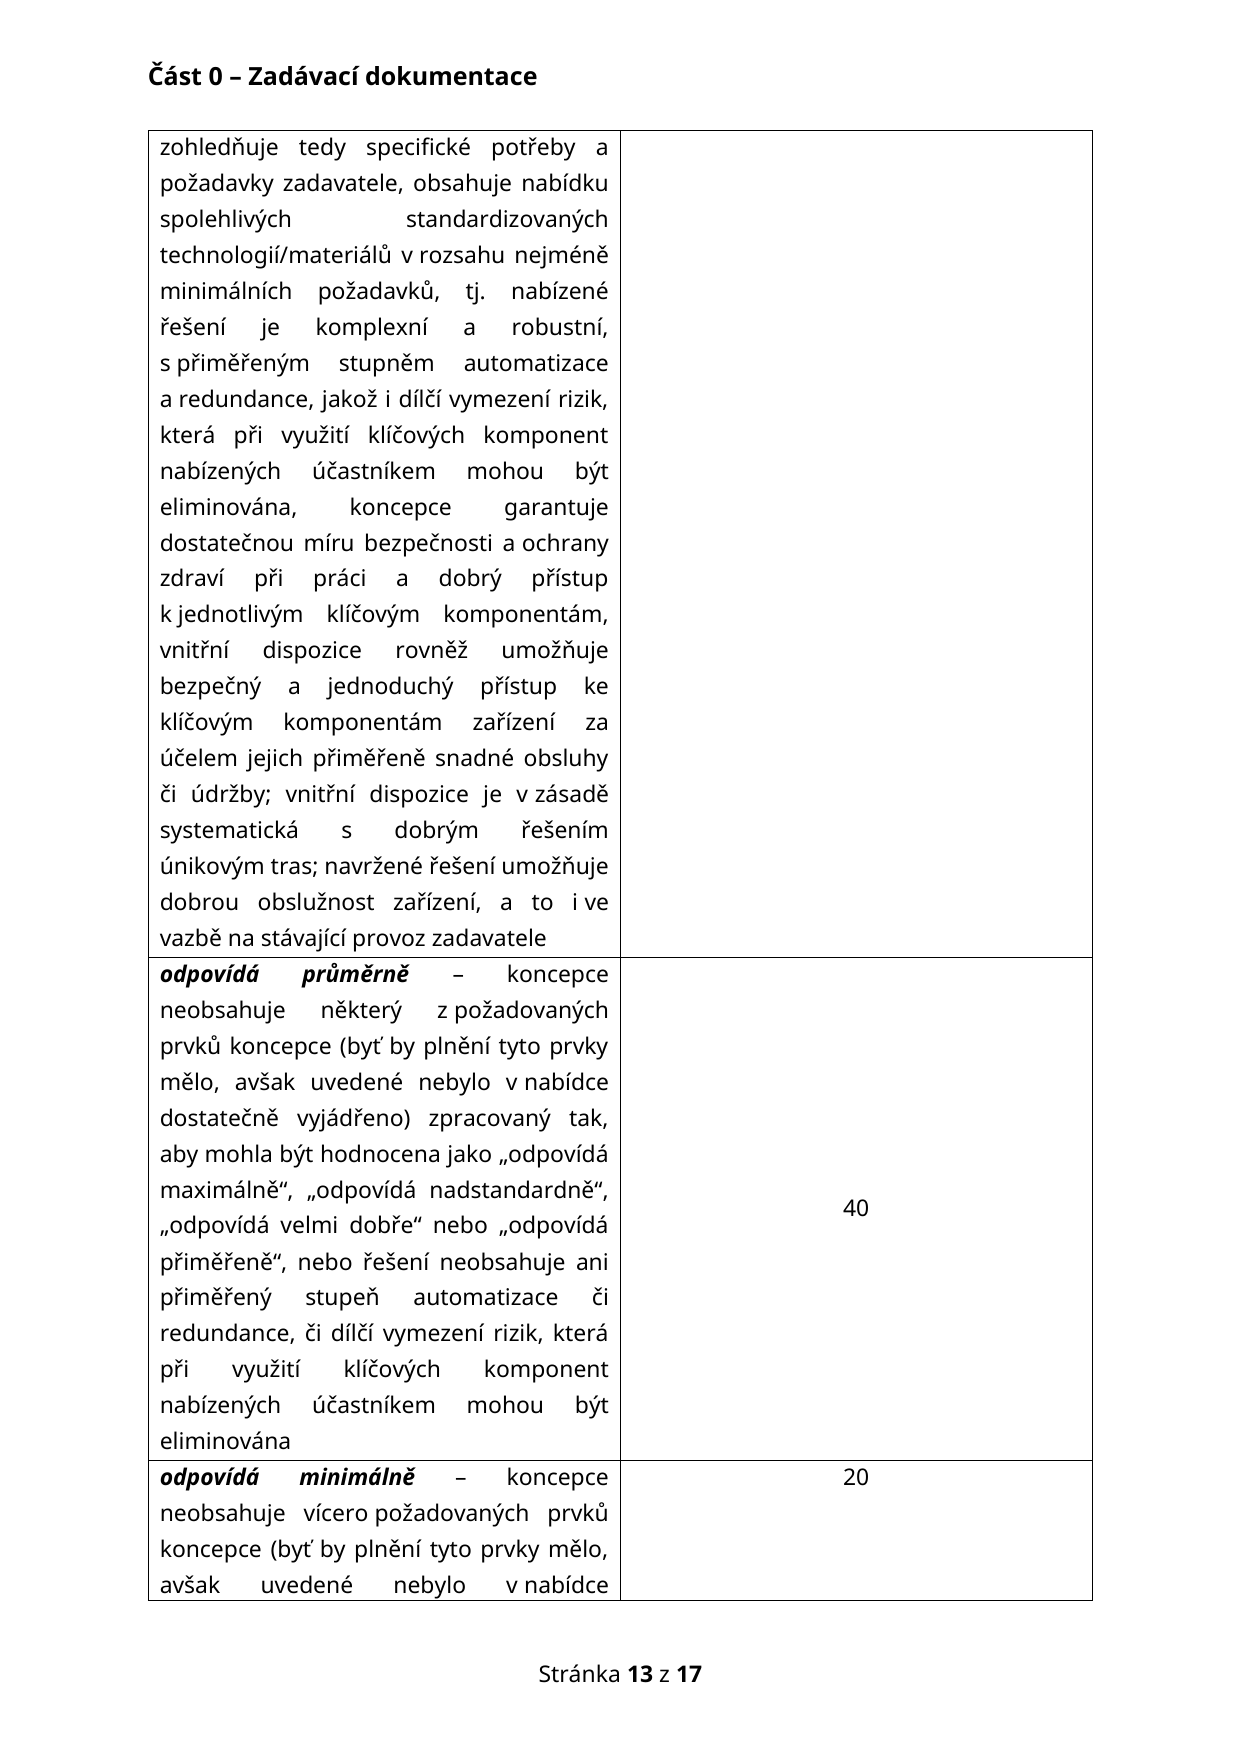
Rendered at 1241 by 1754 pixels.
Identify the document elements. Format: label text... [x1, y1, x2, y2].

table_cell 40 [621, 958, 1092, 1460]
table_cell 20 [621, 1461, 1092, 1600]
table_cell 70 [621, 131, 1092, 957]
table_cell odpovídá průměrně – koncepce neobsahuje některý z požadovaných prvků koncepce (byť by plnění tyto prvky mělo, avšak uvedené nebylo v nabídce dostatečně vyjádřeno) zpracovaný tak, aby mohla být hodnocena jako „odpovídá maximálně“, „odpovídá nadstandardně“, „odpovídá velmi dobře“ nebo „odpovídá přiměřeně“, nebo řešení neobsahuje ani přiměřený stupeň automatizace či redundance, či dílčí vymezení rizik, která při využití klíčových komponent nabízených účastníkem mohou být eliminována [149, 958, 620, 1460]
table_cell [149, 1461, 620, 1600]
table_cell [149, 131, 620, 957]
